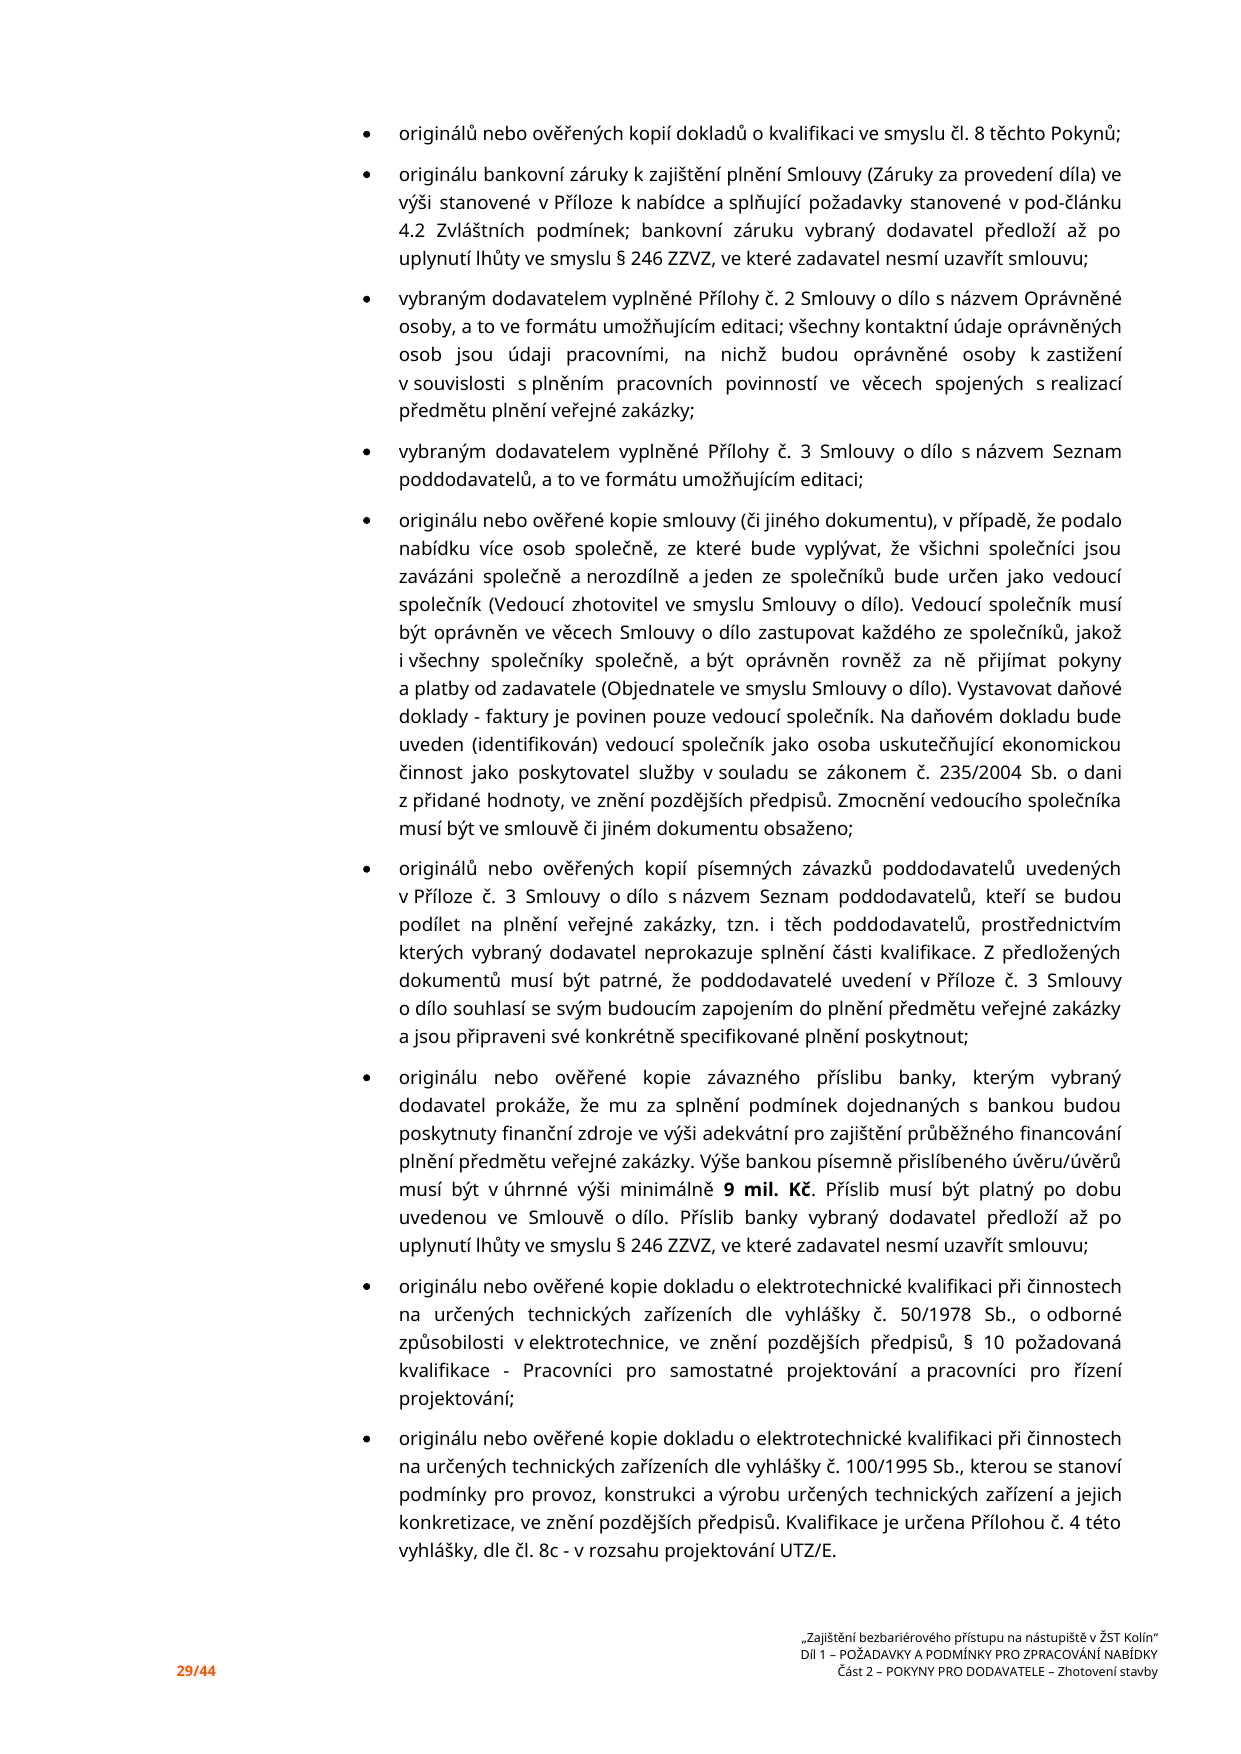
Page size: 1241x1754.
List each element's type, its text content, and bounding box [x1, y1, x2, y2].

text originálu nebo ověřené kopie dokladu o elektrotechnické kvalifikaci při činnostech na určených technických zařízeních dle vyhlášky č. 50/1978 Sb., o odborné způsobilosti v elektrotechnice, ve znění pozdějších předpisů, § 10 požadovaná kvalifikace - Pracovníci pro samostatné projektování a pracovníci pro řízení projektování; [363, 1273, 1122, 1411]
text vybraným dodavatelem vyplněné Přílohy č. 3 Smlouvy o dílo s názvem Seznam poddodavatelů, a to ve formátu umožňujícím editaci; [363, 438, 1122, 492]
text originálu bankovní záruky k zajištění plnění Smlouvy (Záruky za provedení díla) ve výši stanovené v Příloze k nabídce a splňující požadavky stanovené v pod-článku 4.2 Zvláštních podmínek; bankovní záruku vybraný dodavatel předloží až po uplynutí lhůty ve smyslu § 246 ZZVZ, ve které zadavatel nesmí uzavřít smlouvu; [363, 161, 1122, 271]
text originálu nebo ověřené kopie závazného příslibu banky, kterým vybraný dodavatel prokáže, že mu za splnění podmínek dojednaných s bankou budou poskytnuty finanční zdroje ve výši adekvátní pro zajištění průběžného financování plnění předmětu veřejné zakázky. Výše bankou písemně přislíbeného úvěru/úvěrů musí být v úhrnné výši minimálně 9 mil. Kč. Příslib musí být platný po dobu uvedenou ve Smlouvě o dílo. Příslib banky vybraný dodavatel předloží až po uplynutí lhůty ve smyslu § 246 ZZVZ, ve které zadavatel nesmí uzavřít smlouvu; [363, 1064, 1122, 1258]
text originálů nebo ověřených kopií dokladů o kvalifikaci ve smyslu čl. 8 těchto Pokynů; [363, 121, 1122, 146]
text originálů nebo ověřených kopií písemných závazků poddodavatelů uvedených v Příloze č. 3 Smlouvy o dílo s názvem Seznam poddodavatelů, kteří se budou podílet na plnění veřejné zakázky, tzn. i těch poddodavatelů, prostřednictvím kterých vybraný dodavatel neprokazuje splnění části kvalifikace. Z předložených dokumentů musí být patrné, že poddodavatelé uvedení v Příloze č. 3 Smlouvy o dílo souhlasí se svým budoucím zapojením do plnění předmětu veřejné zakázky a jsou připraveni své konkrétně specifikované plnění poskytnout; [363, 856, 1122, 1049]
text originálu nebo ověřené kopie dokladu o elektrotechnické kvalifikaci při činnostech na určených technických zařízeních dle vyhlášky č. 100/1995 Sb., kterou se stanoví podmínky pro provoz, konstrukci a výrobu určených technických zařízení a jejich konkretizace, ve znění pozdějších předpisů. Kvalifikace je určena Přílohou č. 4 této vyhlášky, dle čl. 8c - v rozsahu projektování UTZ/E. [363, 1426, 1122, 1563]
text vybraným dodavatelem vyplněné Přílohy č. 2 Smlouvy o dílo s názvem Oprávněné osoby, a to ve formátu umožňujícím editaci; všechny kontaktní údaje oprávněných osob jsou údaji pracovními, na nichž budou oprávněné osoby k zastižení v souvislosti s plněním pracovních povinností ve věcech spojených s realizací předmětu plnění veřejné zakázky; [363, 286, 1122, 423]
text originálu nebo ověřené kopie smlouvy (či jiného dokumentu), v případě, že podalo nabídku více osob společně, ze které bude vyplývat, že všichni společníci jsou zavázáni společně a nerozdílně a jeden ze společníků bude určen jako vedoucí společník (Vedoucí zhotovitel ve smyslu Smlouvy o dílo). Vedoucí společník musí být oprávněn ve věcech Smlouvy o dílo zastupovat každého ze společníků, jakož i všechny společníky společně, a být oprávněn rovněž za ně přijímat pokyny a platby od zadavatele (Objednatele ve smyslu Smlouvy o dílo). Vystavovat daňové doklady - faktury je povinen pouze vedoucí společník. Na daňovém dokladu bude uveden (identifikován) vedoucí společník jako osoba uskutečňující ekonomickou činnost jako poskytovatel služby v souladu se zákonem č. 235/2004 Sb. o dani z přidané hodnoty, ve znění pozdějších předpisů. Zmocnění vedoucího společníka musí být ve smlouvě či jiném dokumentu obsaženo; [363, 507, 1122, 841]
